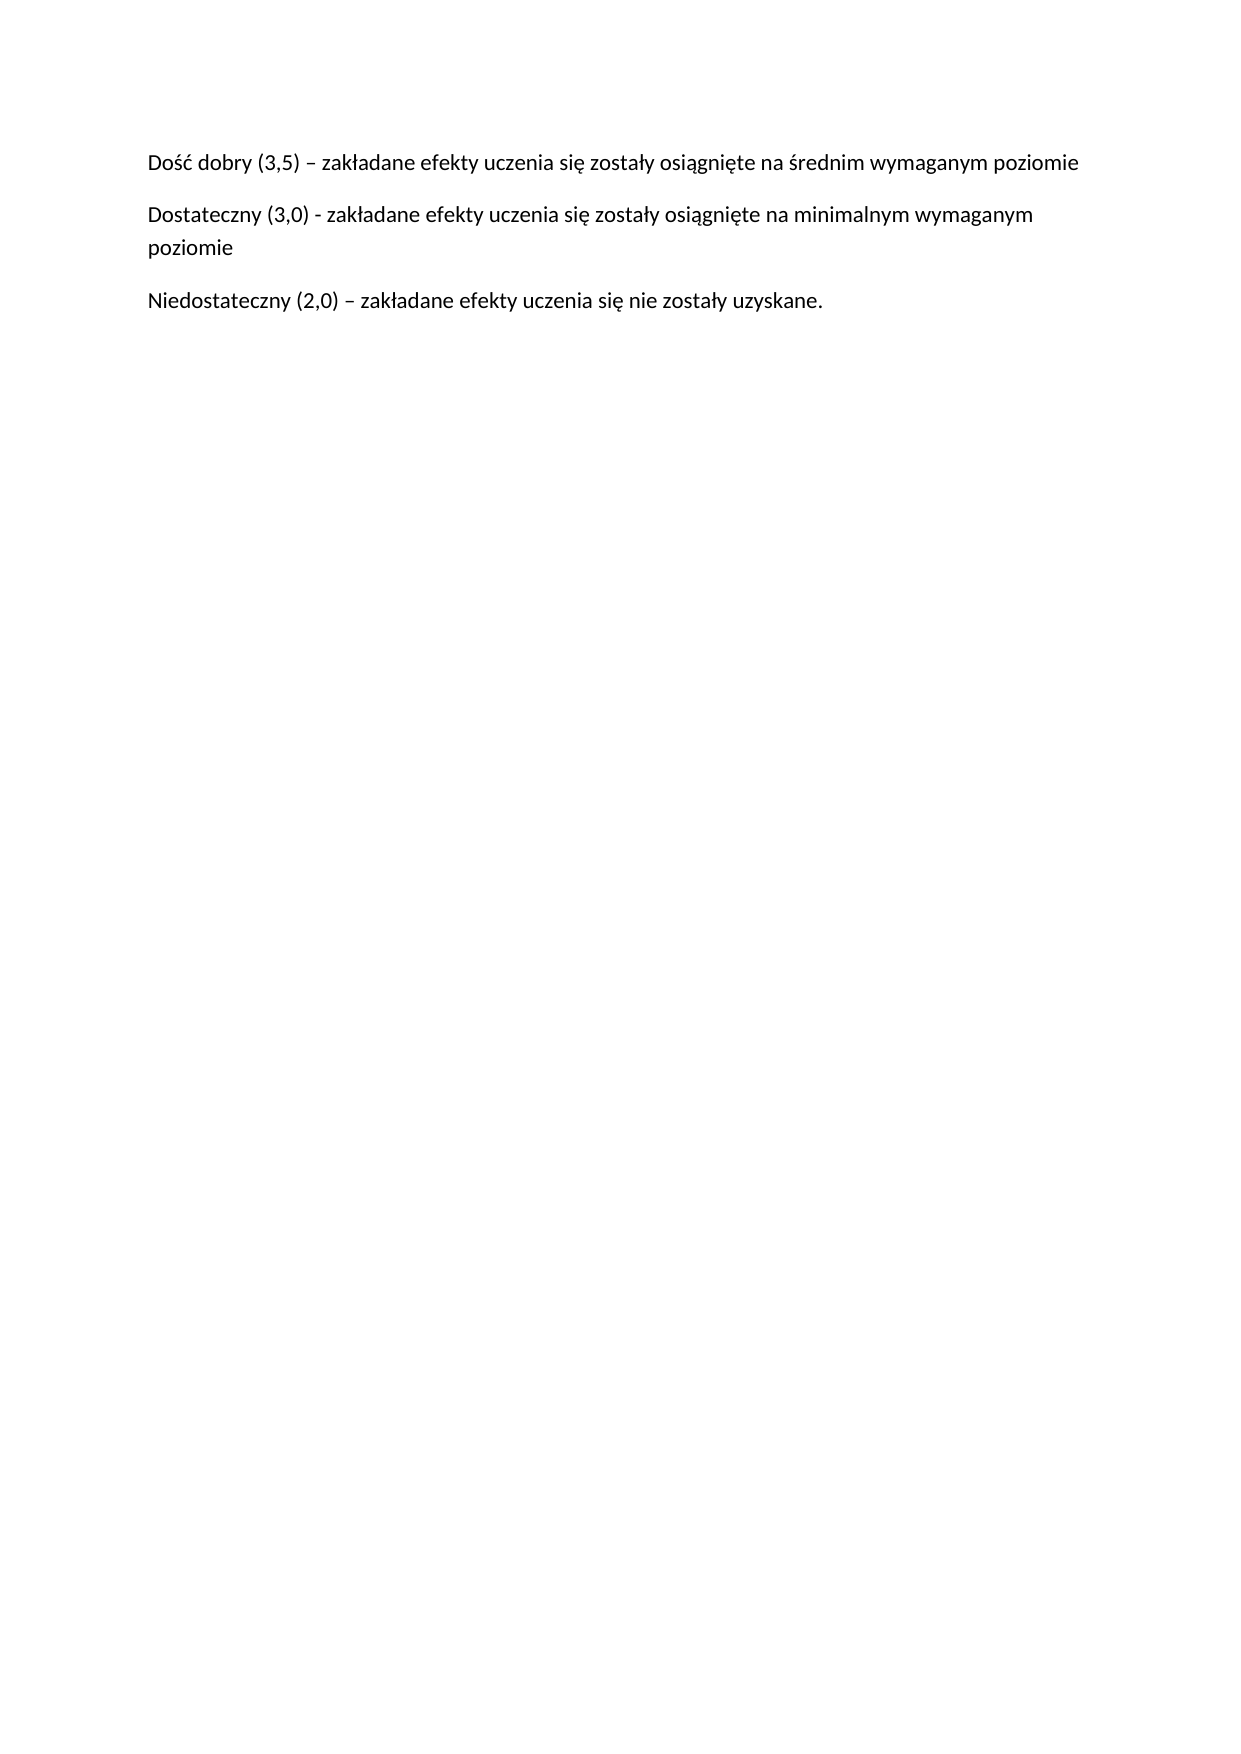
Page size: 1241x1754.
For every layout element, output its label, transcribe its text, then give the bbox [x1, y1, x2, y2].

text Dostateczny (3,0) - zakładane efekty uczenia się zostały osiągnięte na minimalnym wymaganym poziomie [148, 201, 1093, 261]
text Dość dobry (3,5) – zakładane efekty uczenia się zostały osiągnięte na średnim wymaganym poziomie [148, 148, 1093, 176]
text Niedostateczny (2,0) – zakładane efekty uczenia się nie zostały uzyskane. [148, 286, 1093, 314]
